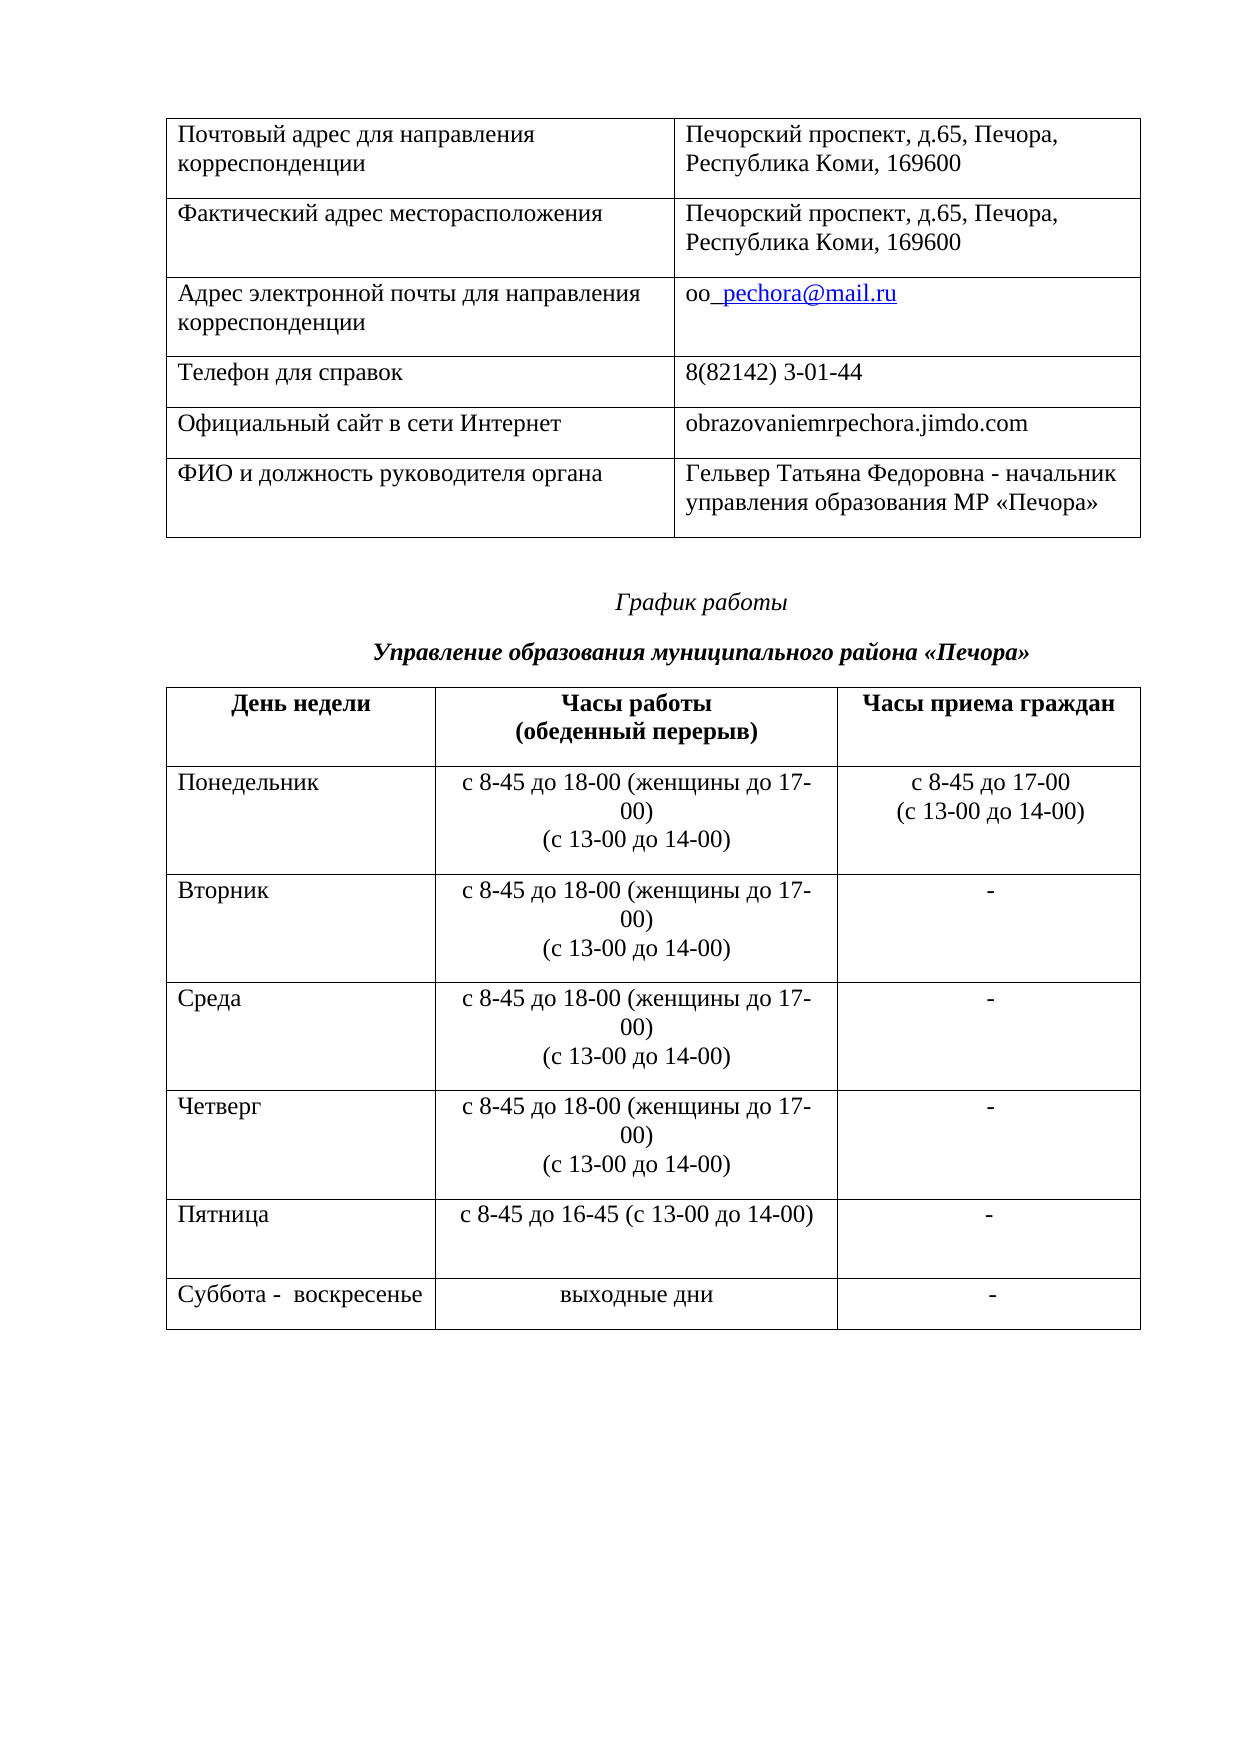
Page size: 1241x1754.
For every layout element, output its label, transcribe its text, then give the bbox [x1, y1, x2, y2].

table_cell Телефон для справок [167, 357, 674, 407]
table_cell с 8-45 до 18-00 (женщины до 17-00) (с 13-00 до 14-00) [436, 767, 837, 874]
table_cell Печорский проспект, д.65, Печора, Республика Коми, 169600 [675, 199, 1140, 277]
table_cell Пятница [167, 1200, 435, 1278]
table_header Часы работы (обеденный перерыв) [436, 688, 837, 766]
table_cell Понедельник [167, 767, 435, 874]
table_cell с 8-45 до 16-45 (с 13-00 до 14-00) [436, 1200, 837, 1278]
table_cell - [838, 983, 1140, 1090]
text Управление образования муниципального района «Печора» [177, 637, 1152, 666]
table_cell Официальный сайт в сети Интернет [167, 408, 674, 457]
table_header Печорский проспект, д.65, Печора, Республика Коми, 169600 [675, 119, 1140, 197]
table_cell - [838, 1200, 1140, 1278]
table_header Почтовый адрес для направления корреспонденции [167, 119, 674, 197]
table_cell Вторник [167, 875, 435, 982]
table_cell Фактический адрес месторасположения [167, 199, 674, 277]
table_cell выходные дни [436, 1279, 837, 1328]
table_cell ФИО и должность руководителя органа [167, 459, 674, 537]
table_cell Среда [167, 983, 435, 1090]
table_cell oo_pechora@mail.ru [675, 278, 1140, 356]
table_cell - [838, 875, 1140, 982]
table_header День недели [167, 688, 435, 766]
table_cell - [838, 1091, 1140, 1198]
table_header Часы приема граждан [838, 688, 1140, 766]
table_cell с 8-45 до 17-00 (с 13-00 до 14-00) [838, 767, 1140, 874]
table_cell с 8-45 до 18-00 (женщины до 17-00) (с 13-00 до 14-00) [436, 875, 837, 982]
table_cell с 8-45 до 18-00 (женщины до 17-00) (с 13-00 до 14-00) [436, 983, 837, 1090]
table_cell Гельвер Татьяна Федоровна - начальник управления образования МР «Печора» [675, 459, 1140, 537]
table_cell Суббота - воскресенье [167, 1279, 435, 1328]
table_cell Четверг [167, 1091, 435, 1198]
table_cell obrazovaniemrpechora.jimdo.com [675, 408, 1140, 457]
table_cell 8(82142) 3-01-44 [675, 357, 1140, 407]
text График работы [177, 587, 1152, 616]
table_cell - [838, 1279, 1140, 1328]
table_cell Адрес электронной почты для направления корреспонденции [167, 278, 674, 356]
table_cell с 8-45 до 18-00 (женщины до 17-00) (с 13-00 до 14-00) [436, 1091, 837, 1198]
